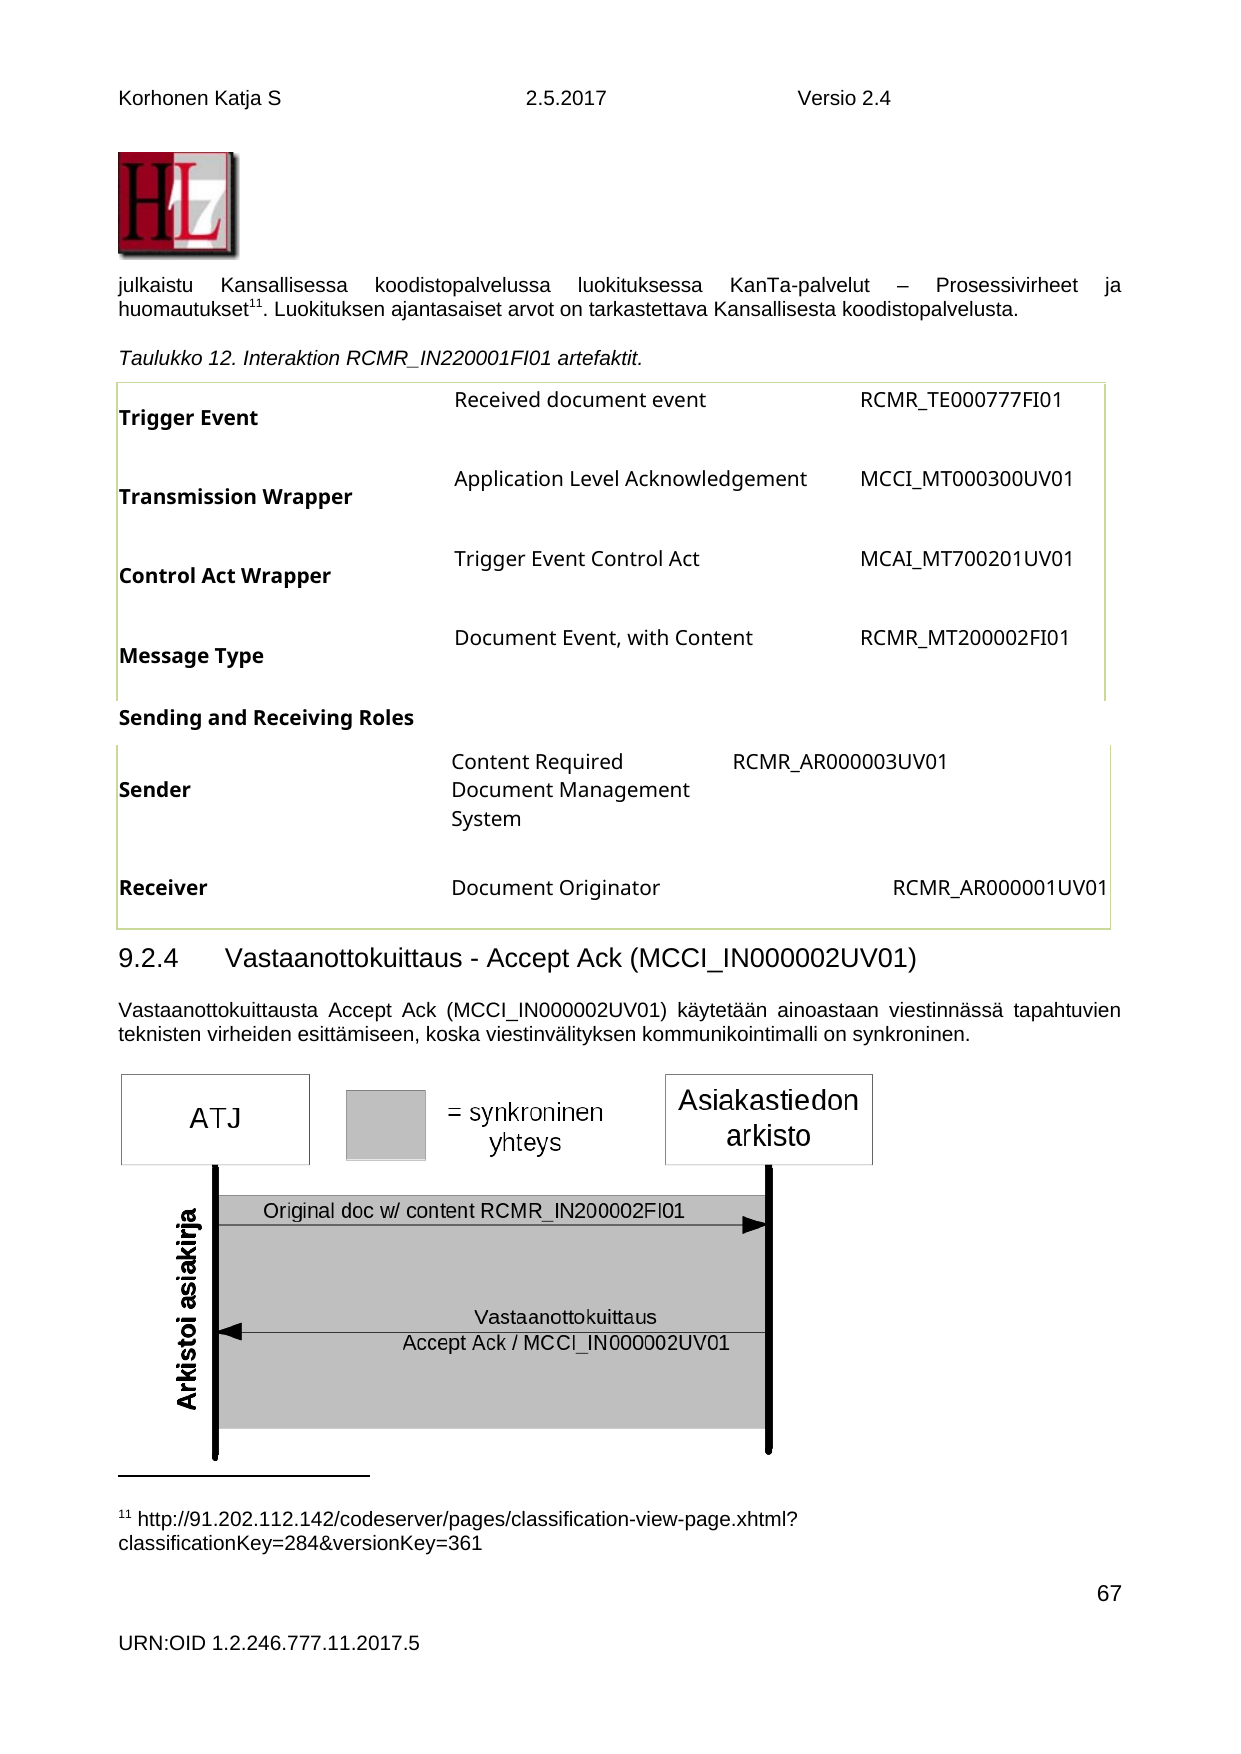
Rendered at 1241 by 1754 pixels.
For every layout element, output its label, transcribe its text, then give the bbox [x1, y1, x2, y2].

text Taulukko 12. Interaktion RCMR_IN220001FI01 artefaktit. [118, 345, 1122, 369]
picture [118, 152, 241, 260]
subtitle Vastaanottokuittaus - Accept Ack (MCCI_IN000002UV01) [118, 942, 1122, 973]
text Vastaanottokuittausta Accept Ack (MCCI_IN000002UV01) käytetään ainoastaan viestinnässä tapahtuvien teknisten virheiden esittämiseen, koska viestinvälityksen kommunikointimalli on synkroninen. [118, 998, 1122, 1046]
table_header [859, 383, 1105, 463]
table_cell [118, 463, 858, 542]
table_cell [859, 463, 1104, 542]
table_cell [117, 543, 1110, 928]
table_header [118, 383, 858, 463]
